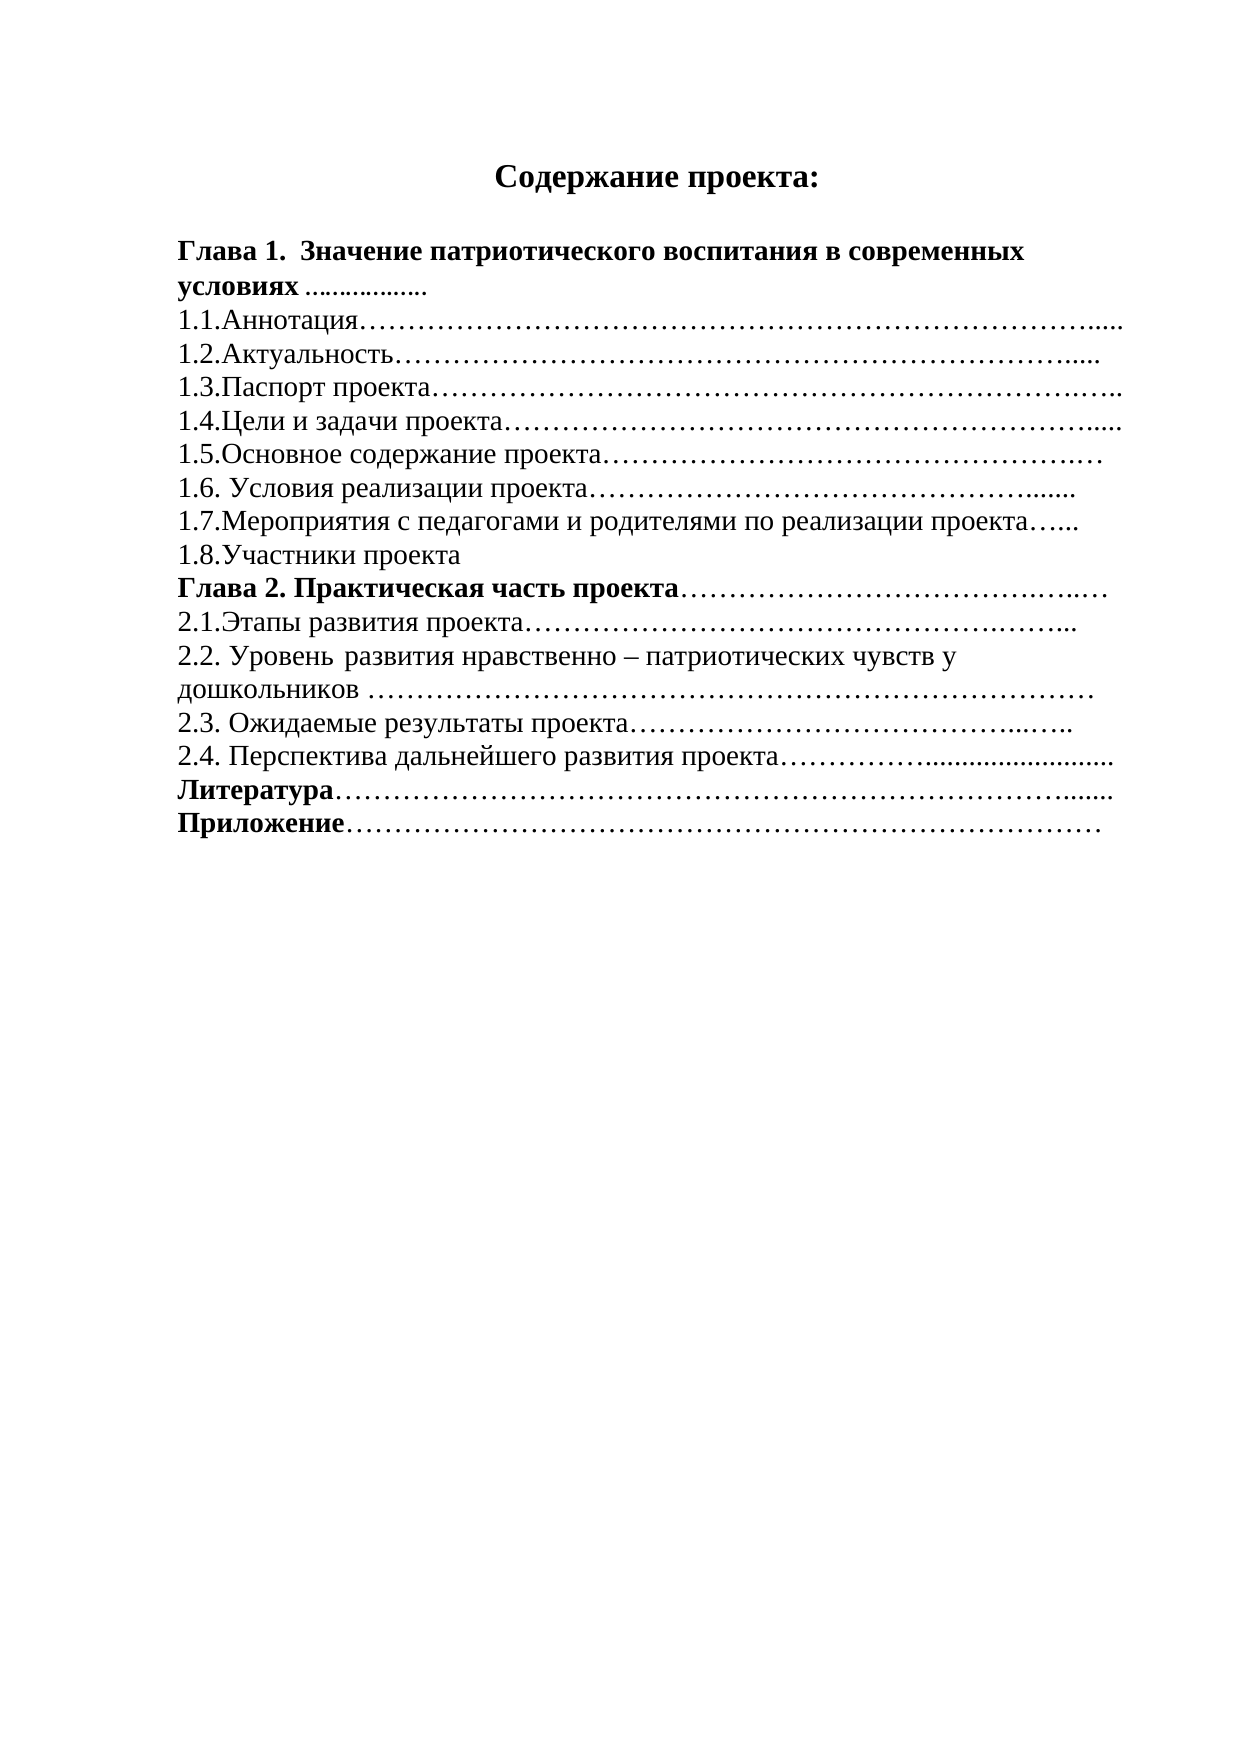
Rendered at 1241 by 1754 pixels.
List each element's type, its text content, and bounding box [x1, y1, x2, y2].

text 1.1.Аннотация…………………………………………………………………..... [177, 302, 1136, 336]
text 1.4.Цели и задачи проекта……………………………………………………..... [177, 403, 1136, 436]
text 2.2. Уровень развития нравственно – патриотических чувств у дошкольников ………………………………………………………………… [177, 638, 1136, 705]
text Глава 1. Значение патриотического воспитания в современных условиях ………….….. [177, 233, 1136, 302]
text 1.5.Основное содержание проекта………………………………………….… [177, 436, 1136, 470]
text 2.1.Этапы развития проекта………………………………………….……... [177, 604, 1136, 638]
text 1.8.Участники проекта [177, 537, 1136, 571]
text Содержание проекта: [177, 156, 1137, 195]
text 2.4. Перспектива дальнейшего развития проекта…………….......................... [177, 738, 1136, 772]
text Глава 2. Практическая часть проекта……………………………….…..… [177, 571, 1136, 604]
text Приложение…………………………………………………………………… [177, 805, 1137, 839]
text 1.2.Актуальность……………………………………………………………..... [177, 336, 1136, 369]
text 1.6. Условия реализации проекта………………………………………....... [177, 470, 1136, 503]
text 1.7.Мероприятия с педагогами и родителями по реализации проекта…... [177, 503, 1136, 537]
text Литература…………………………………………………………………....... [177, 772, 1136, 805]
text 1.3.Паспорт проекта………………………………………………………….….. [177, 369, 1136, 403]
text 2.3. Ожидаемые результаты проекта…………………………………...….. [177, 705, 1136, 738]
